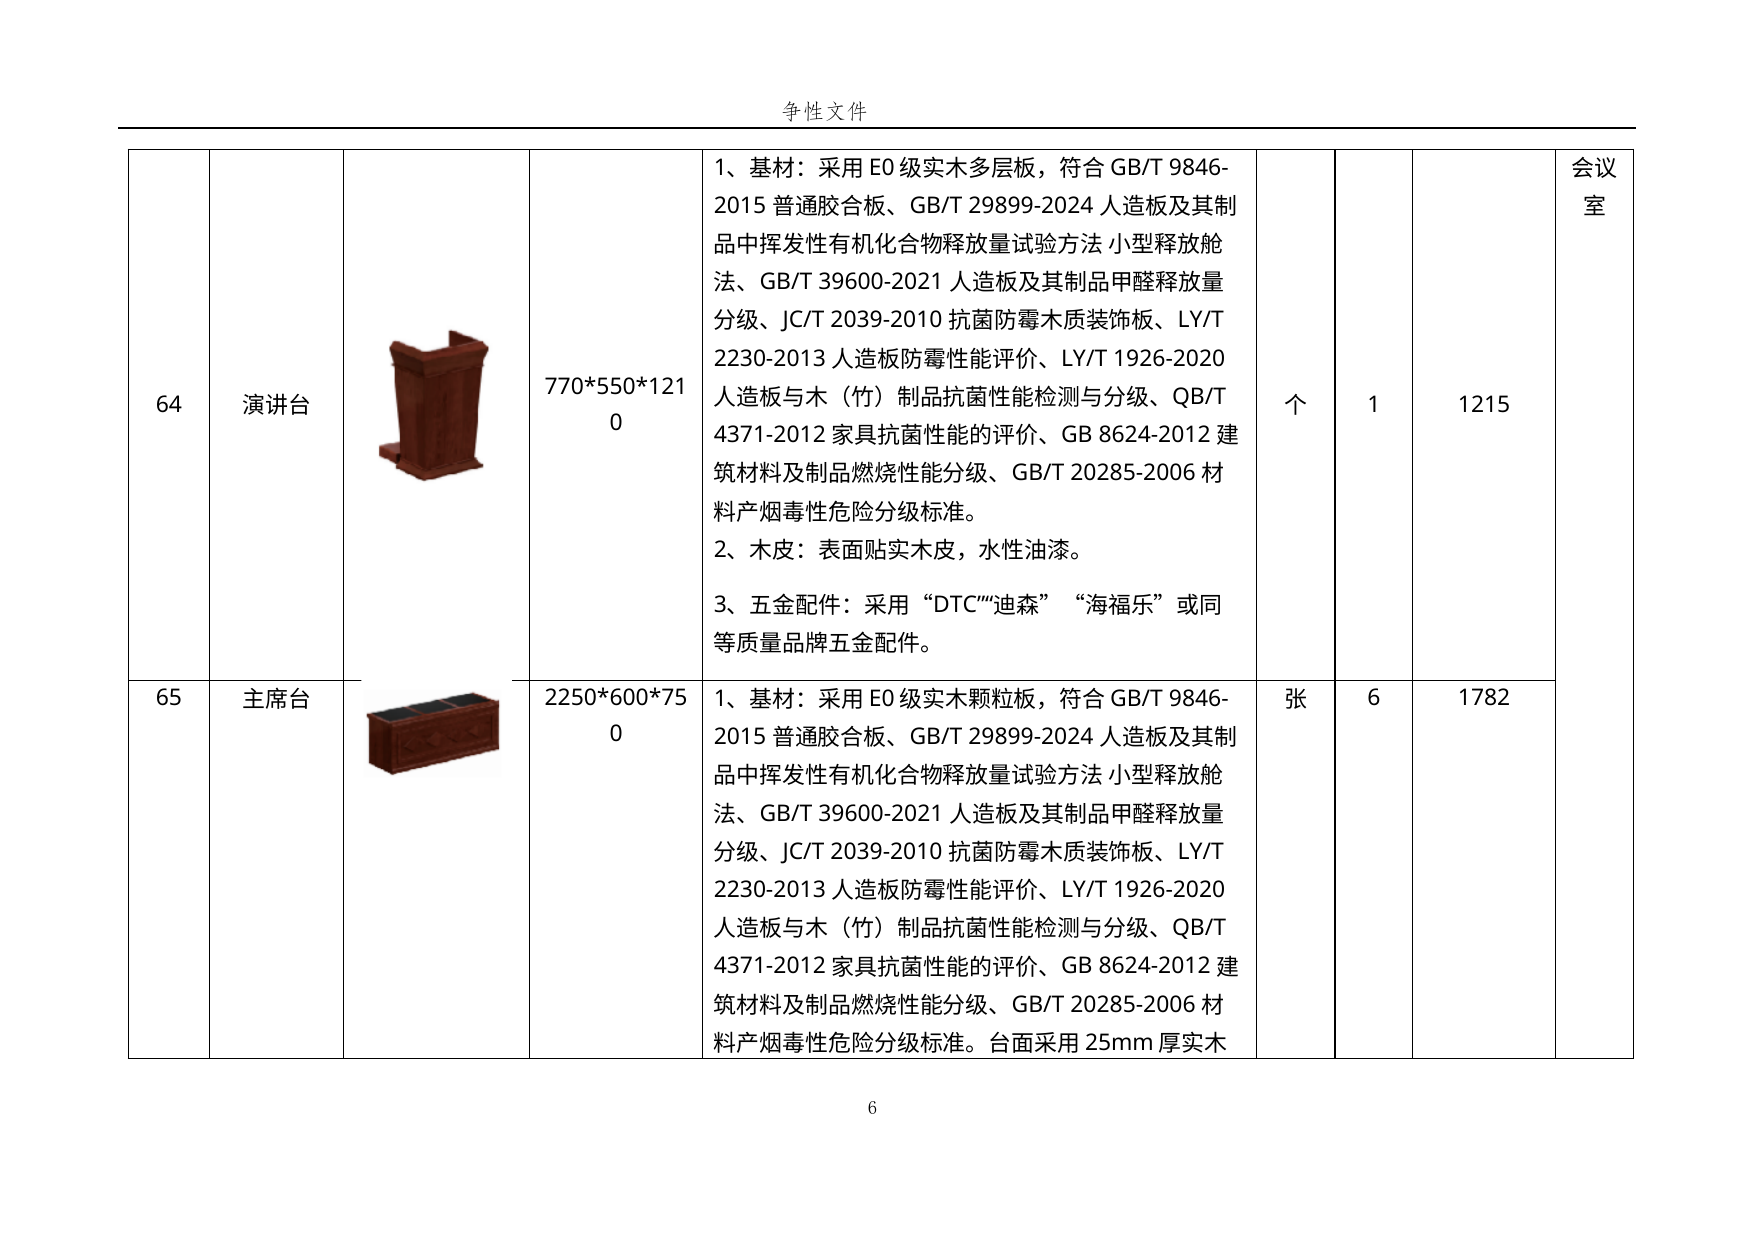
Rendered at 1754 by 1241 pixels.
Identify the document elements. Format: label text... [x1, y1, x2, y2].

table_cell 会议室 [1556, 150, 1633, 1058]
table_cell 64 [129, 150, 209, 680]
table_cell [344, 681, 529, 1058]
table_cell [703, 681, 1256, 1058]
table_cell 1782 [1413, 681, 1555, 1058]
table_cell 主席台 [210, 681, 343, 1058]
table_cell 张 [1257, 681, 1334, 1058]
table_cell 基材：采用E0级实木多层板，符合GB/T 9846-2015 普通胶合板、GB/T 29899-2024 人造板及其制品中挥发性有机化合物释放量试验方法 小型释放舱法、GB/T 39600-2021 人造板及其制品甲醛释放量分级、JC/T 2039-2010 抗菌防霉木质装饰板、LY/T 2230-2013 人造板防霉性能评价、LY/T 1926-2020 人造板与木（竹）制品抗菌性能检测与分级、QB/T 4371-2012 家具抗菌性能的评价、GB 8624-2012 建筑材料及制品燃烧性能分级、GB/T 20285-2006 材料产烟毒性危险分级标准。 2、木皮：表面贴实木皮，水性油漆。 3、五金配件：采用“DTC”“迪森”“海福乐”或同等质量品牌五金配件。 [703, 150, 1256, 680]
table_cell 1 [1336, 150, 1412, 680]
table_cell 2250*600*750 [530, 681, 702, 1058]
table_cell 6 [1336, 681, 1412, 1058]
table_cell 1215 [1413, 150, 1555, 680]
table_cell 演讲台 [210, 150, 343, 680]
table_cell 65 [129, 681, 209, 1058]
picture [361, 318, 512, 490]
table_cell [344, 150, 529, 680]
picture [361, 680, 512, 781]
table_cell 个 [1257, 150, 1334, 680]
table_cell 770*550*1210 [530, 150, 702, 680]
